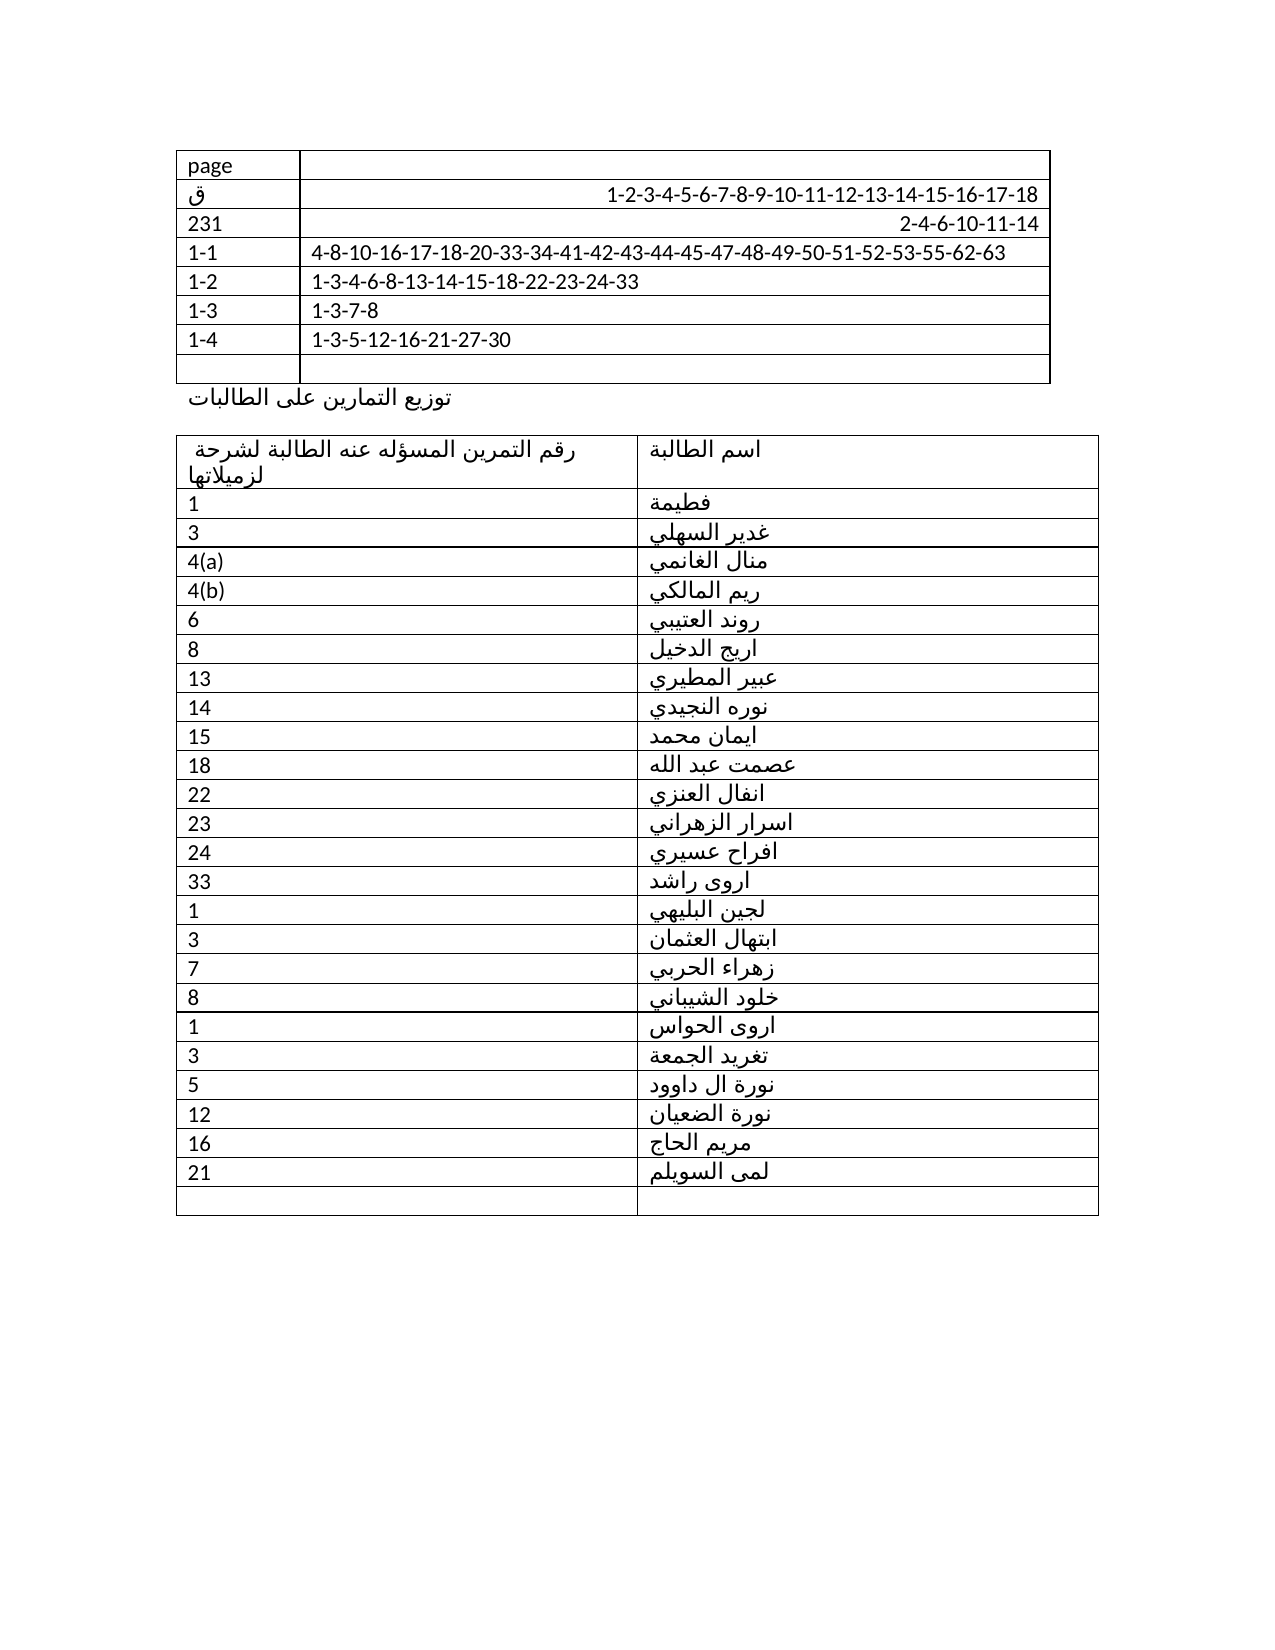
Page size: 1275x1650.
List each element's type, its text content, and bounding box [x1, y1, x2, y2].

table_header اسم الطالبة [638, 436, 1098, 488]
table_cell 3 [177, 925, 637, 953]
table_cell [301, 355, 1049, 382]
table_cell 8 [177, 984, 637, 1011]
table_cell 21 [177, 1158, 637, 1186]
table_cell 1-3-7-8 [301, 296, 1049, 324]
table_cell 1-2-3-4-5-6-7-8-9-10-11-12-13-14-15-16-17-18 [301, 180, 1049, 208]
table_cell 8 [177, 635, 637, 663]
table_cell 1-3 [177, 296, 299, 324]
table_cell ريم المالكي [638, 577, 1098, 604]
table_cell 1 [177, 1013, 637, 1041]
table_cell [177, 355, 299, 382]
table_cell مريم الحاج [638, 1129, 1098, 1157]
table_cell 231 [177, 209, 299, 237]
table_cell 5 [177, 1071, 637, 1099]
text توزيع التمارين على الطالبات [187, 383, 1087, 410]
table_cell 22 [177, 780, 637, 808]
table_cell 13 [177, 664, 637, 692]
table_cell نوره النجيدي [638, 693, 1098, 721]
table_header [301, 151, 1049, 179]
table_cell انفال العنزي [638, 780, 1098, 808]
table_cell 3 [177, 1042, 637, 1069]
table_cell 1-2 [177, 267, 299, 295]
table_cell لمى السويلم [638, 1158, 1098, 1186]
table_cell 1-3-4-6-8-13-14-15-18-22-23-24-33 [301, 267, 1049, 295]
table_cell 7 [177, 954, 637, 982]
table_cell غدير السهلي [638, 519, 1098, 546]
table_cell 12 [177, 1100, 637, 1128]
table_cell 16 [177, 1129, 637, 1157]
table_header page [177, 151, 299, 179]
table_cell ق [177, 180, 299, 208]
table_cell [638, 1187, 1098, 1215]
table_cell خلود الشيباني [638, 984, 1098, 1011]
table_cell ابتهال العثمان [638, 925, 1098, 953]
table_cell 23 [177, 809, 637, 837]
table_cell 4(b) [177, 577, 637, 604]
table_cell 1 [177, 489, 637, 517]
table_cell 1-1 [177, 238, 299, 266]
table_cell روند العتيبي [638, 606, 1098, 634]
table_cell اروى راشد [638, 867, 1098, 895]
table_cell تغريد الجمعة [638, 1042, 1098, 1069]
table_cell افراح عسيري [638, 838, 1098, 866]
table_cell 4(a) [177, 548, 637, 576]
table_cell 14 [177, 693, 637, 721]
table_cell عبير المطيري [638, 664, 1098, 692]
table_cell 1 [177, 896, 637, 924]
table_cell 24 [177, 838, 637, 866]
table_cell 18 [177, 751, 637, 779]
table_header رقم التمرين المسؤله عنه الطالبة لشرحة لزميلاتها [177, 436, 637, 488]
table_cell فطيمة [638, 489, 1098, 517]
table_cell 33 [177, 867, 637, 895]
table_cell عصمت عبد الله [638, 751, 1098, 779]
table_cell 3 [177, 519, 637, 546]
table_cell 4-8-10-16-17-18-20-33-34-41-42-43-44-45-47-48-49-50-51-52-53-55-62-63 [301, 238, 1049, 266]
table_cell منال الغانمي [638, 548, 1098, 576]
table_cell اسرار الزهراني [638, 809, 1098, 837]
table_cell 2-4-6-10-11-14 [301, 209, 1049, 237]
table_cell اروى الحواس [638, 1013, 1098, 1041]
table_cell لجين البليهي [638, 896, 1098, 924]
table_cell 6 [177, 606, 637, 634]
table_cell نورة الضعيان [638, 1100, 1098, 1128]
table_cell اريج الدخيل [638, 635, 1098, 663]
table_cell 15 [177, 722, 637, 750]
table_cell [177, 1187, 637, 1215]
table_cell 1-4 [177, 325, 299, 353]
table_cell نورة ال داوود [638, 1071, 1098, 1099]
table_cell 1-3-5-12-16-21-27-30 [301, 325, 1049, 353]
table_cell زهراء الحربي [638, 954, 1098, 982]
table_cell ايمان محمد [638, 722, 1098, 750]
